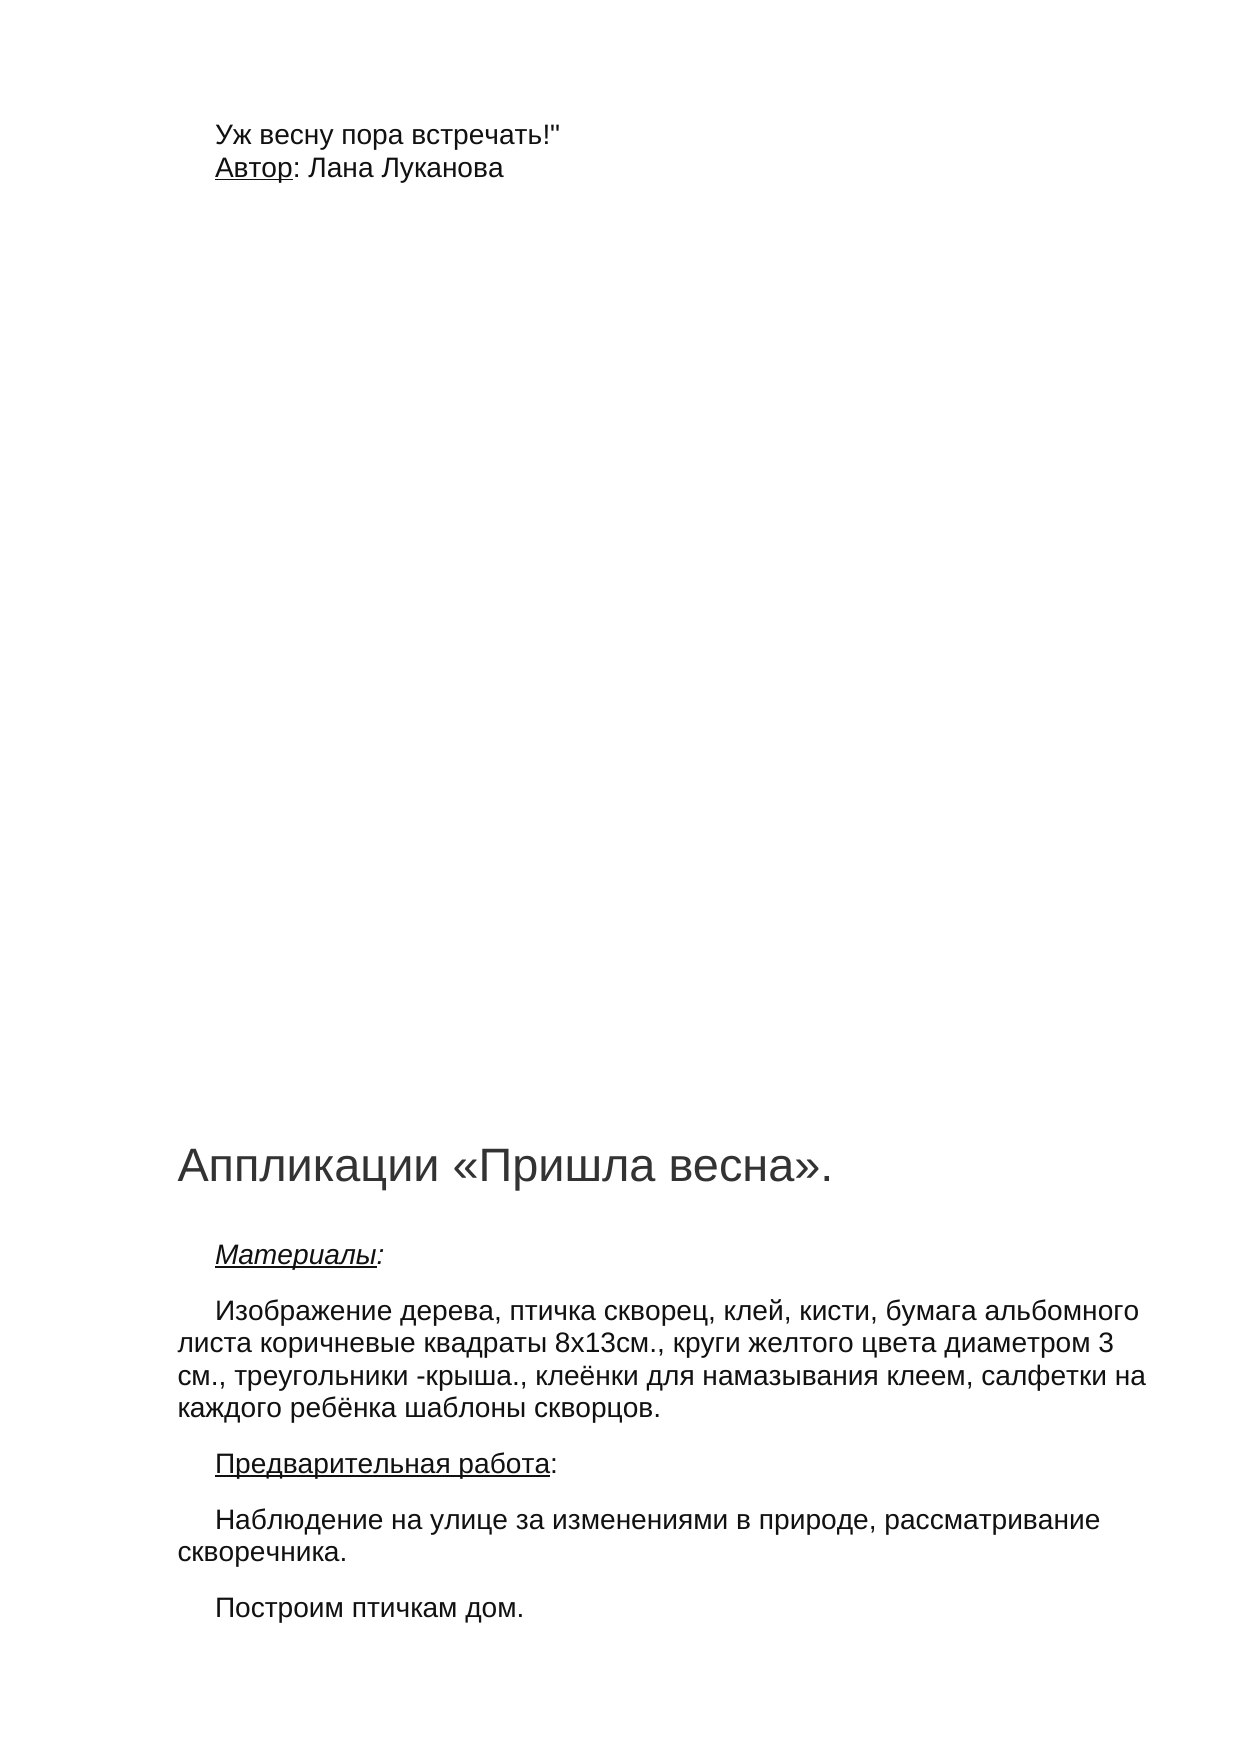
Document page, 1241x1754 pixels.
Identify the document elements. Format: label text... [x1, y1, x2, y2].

subtitle Аппликации «Пришла весна». [177, 1137, 1152, 1191]
text Наблюдение на улице за изменениями в природе, рассматривание скворечника. [177, 1503, 1152, 1568]
text Уж весну пора встречать!" [177, 118, 1152, 151]
text Материалы: [177, 1238, 1152, 1271]
text Построим птичкам дом. [177, 1591, 1152, 1623]
text Предварительная работа: [177, 1447, 1152, 1479]
text Изображение дерева, птичка скворец, клей, кисти, бумага альбомного листа коричневые квадраты 8x13см., круги желтого цвета диаметром 3 см., треугольники -крыша., клеёнки для намазывания клеем, салфетки на каждого ребёнка шаблоны скворцов. [177, 1294, 1152, 1423]
text Автор: Лана Луканова [177, 151, 1152, 183]
